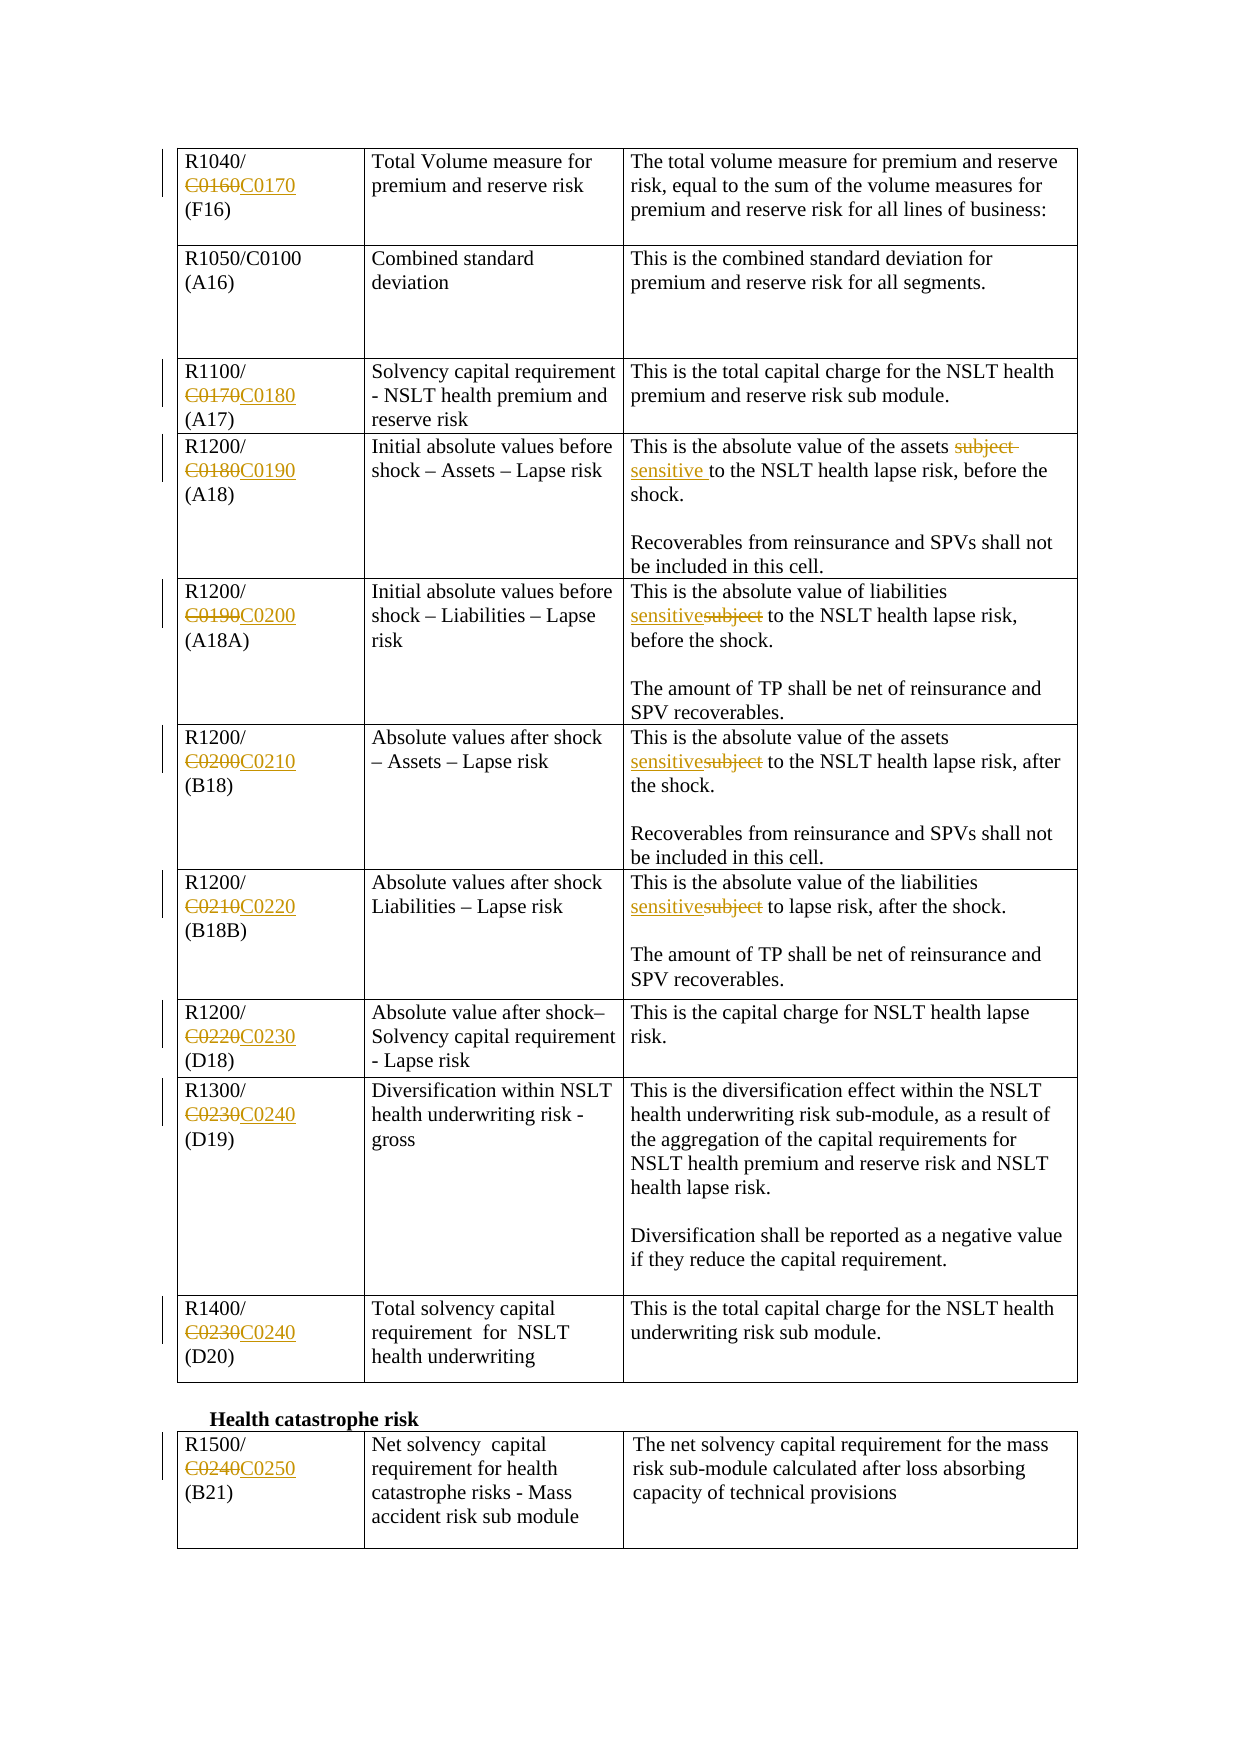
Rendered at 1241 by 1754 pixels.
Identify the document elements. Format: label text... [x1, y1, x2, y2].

table_cell Combined standard deviation [365, 246, 623, 358]
table_cell R1200/ (A18) [178, 434, 364, 578]
table_cell This is the combined standard deviation for premium and reserve risk for all segments. [624, 246, 1077, 358]
table_cell The net solvency capital requirement for the mass risk sub-module calculated after loss absorbing capacity of technical provisions [624, 1432, 1077, 1548]
table_cell Absolute value after shock– Solvency capital requirement - Lapse risk [365, 1000, 623, 1077]
table_cell This is the total capital charge for the NSLT health premium and reserve risk sub module. [624, 359, 1077, 433]
table_cell R1200/ (D18) [178, 1000, 364, 1077]
table_cell R1050/C0100 (A16) [178, 246, 364, 358]
table_cell Solvency capital requirement - NSLT health premium and reserve risk [365, 359, 623, 433]
table_cell R1500/ (B21) [178, 1432, 364, 1548]
table_cell R1100/ (A17) [178, 359, 364, 433]
table_cell R1200/ (B18B) [178, 870, 364, 999]
table_cell The total volume measure for premium and reserve risk, equal to the sum of the volume measures for premium and reserve risk for all lines of business: [624, 149, 1077, 245]
table_cell This is the capital charge for NSLT health lapse risk. [624, 1000, 1077, 1077]
table_cell This is the total capital charge for the NSLT health underwriting risk sub module. [624, 1296, 1077, 1382]
table_cell R1300/ (D19) [178, 1078, 364, 1295]
table_cell R1200/ (A18A) [178, 579, 364, 724]
table_cell Initial absolute values before shock – Assets – Lapse risk [365, 434, 623, 578]
table_cell Absolute values after shock – Assets – Lapse risk [365, 725, 623, 869]
table_cell Initial absolute values before shock – Liabilities – Lapse risk [365, 579, 623, 724]
table_cell This is the diversification effect within the NSLT health underwriting risk sub-module, as a result of the aggregation of the capital requirements for NSLT health premium and reserve risk and NSLT health lapse risk. Diversification shall be reported as a negative value if they reduce the capital requirement. [624, 1078, 1077, 1295]
table_cell R1400/ (D20) [178, 1296, 364, 1382]
table_cell R1040/ (F16) [178, 149, 364, 245]
table_cell This is the absolute value of the liabilities to lapse risk, after the shock. The amount of TP shall be net of reinsurance and SPV recoverables. [624, 870, 1077, 999]
table_cell Diversification within NSLT health underwriting risk - gross [365, 1078, 623, 1295]
table_cell Absolute values after shock Liabilities – Lapse risk [365, 870, 623, 999]
table_cell Total solvency capital requirement for NSLT health underwriting [365, 1296, 623, 1382]
table_cell Health catastrophe risk [177, 1383, 1078, 1431]
table_cell This is the absolute value of liabilities to the NSLT health lapse risk, before the shock. The amount of TP shall be net of reinsurance and SPV recoverables. [624, 579, 1077, 724]
table_cell Total Volume measure for premium and reserve risk [365, 149, 623, 245]
table_cell This is the absolute value of the assets to the NSLT health lapse risk, after the shock. Recoverables from reinsurance and SPVs shall not be included in this cell. [624, 725, 1077, 869]
table_cell Net solvency capital requirement for health catastrophe risks - Mass accident risk sub module [365, 1432, 623, 1548]
table_cell This is the absolute value of the assets to the NSLT health lapse risk, before the shock. Recoverables from reinsurance and SPVs shall not be included in this cell. [624, 434, 1077, 578]
table_cell R1200/ (B18) [178, 725, 364, 869]
